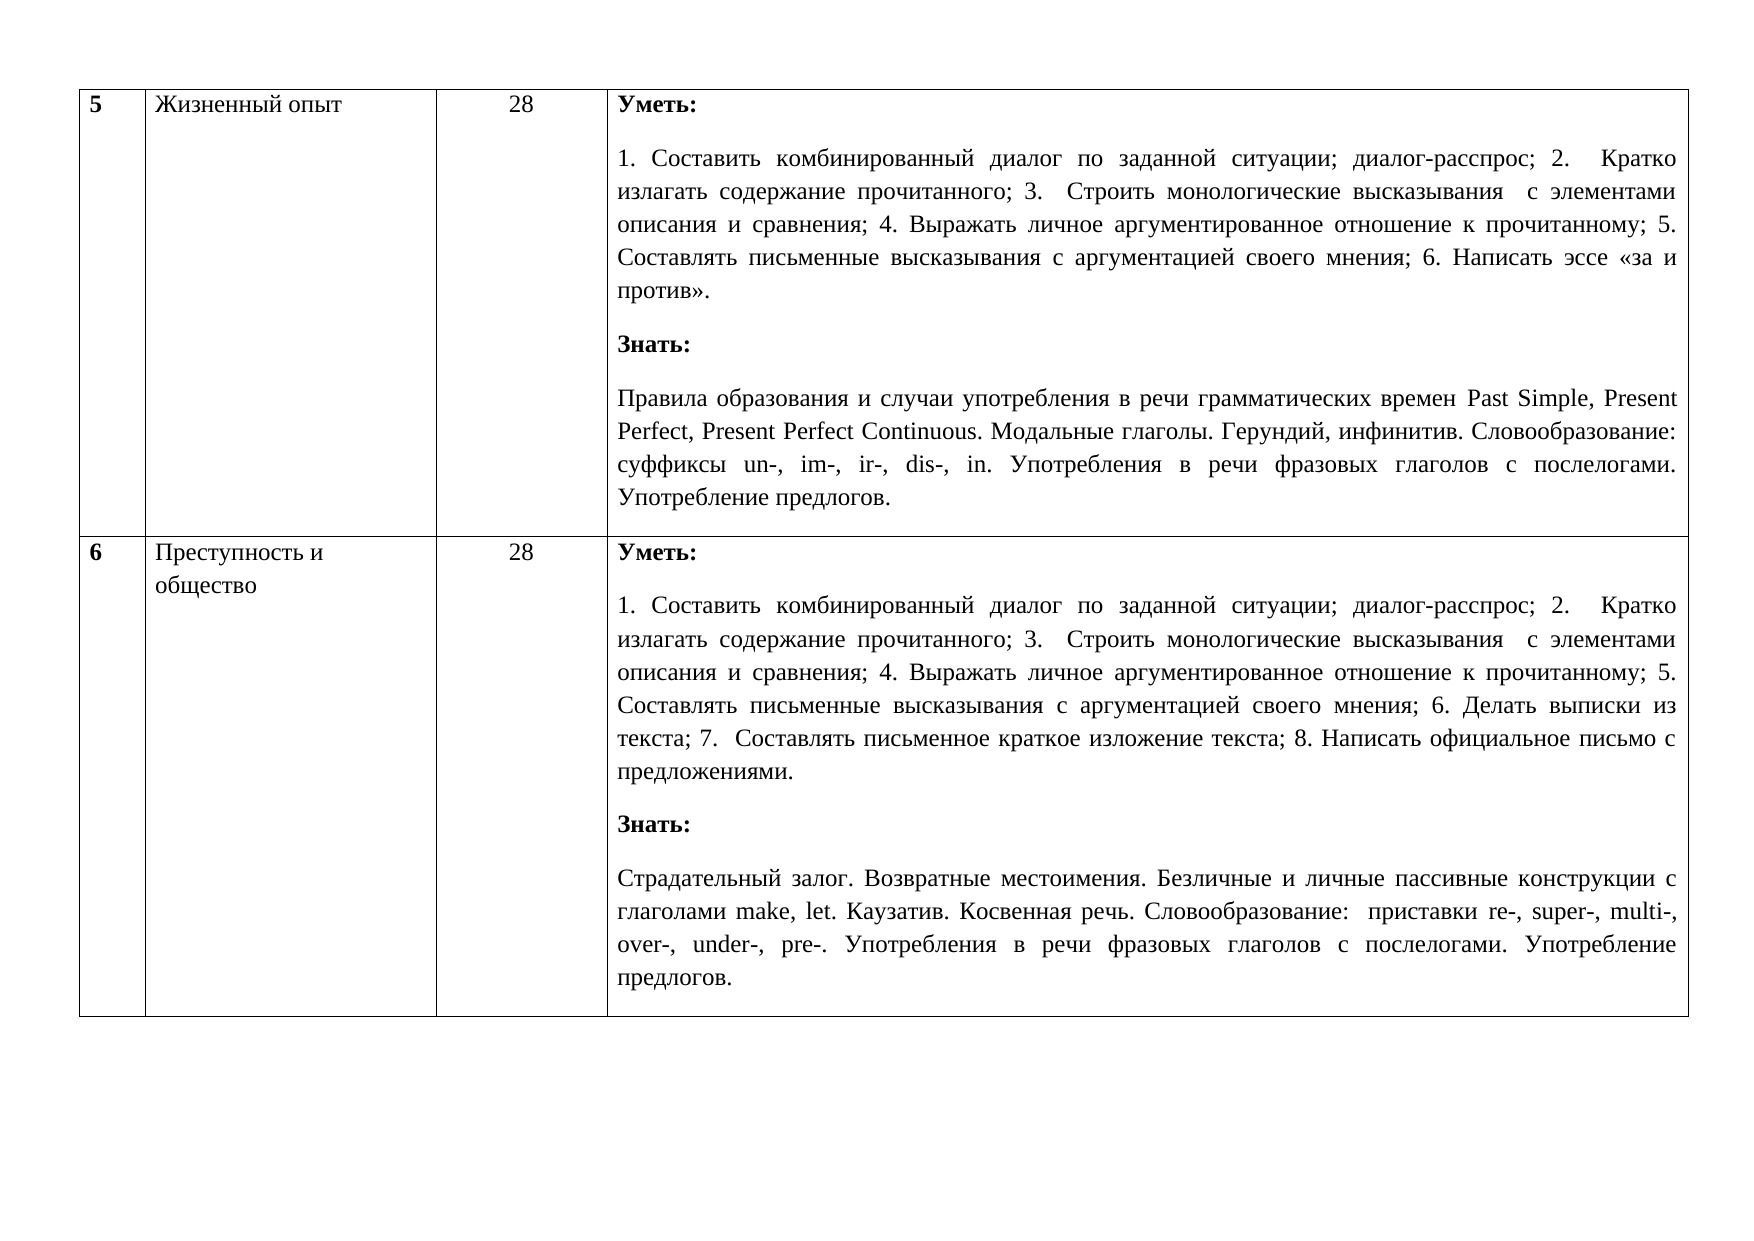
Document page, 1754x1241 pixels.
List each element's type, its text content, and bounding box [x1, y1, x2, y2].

table_cell Уметь: 1. Составить комбинированный диалог по заданной ситуации; диалог-расспрос; 2. Кратко излагать содержание прочитанного; 3. Строить монологические высказывания с элементами описания и сравнения; 4. Выражать личное аргументированное отношение к прочитанному; 5. Составлять письменные высказывания с аргументацией своего мнения; 6. Делать выписки из текста; 7. Составлять письменное краткое изложение текста; 8. Написать официальное письмо с предложениями. Знать: Страдательный залог. Возвратные местоимения. Безличные и личные пассивные конструкции с глаголами make, let. Каузатив. Косвенная речь. Словообразование: приставки re-, super-, multi-, over-, under-, pre-. Употребления в речи фразовых глаголов с послелогами. Употребление предлогов. [608, 537, 1688, 1016]
table_cell Уметь: 1. Составить комбинированный диалог по заданной ситуации; диалог-расспрос; 2. Кратко излагать содержание прочитанного; 3. Строить монологические высказывания с элементами описания и сравнения; 4. Выражать личное аргументированное отношение к прочитанному; 5. Составлять письменные высказывания с аргументацией своего мнения; 6. Написать эссе «за и против». Знать: Правила образования и случаи употребления в речи грамматических времен Past Simple, Present Perfect, Present Perfect Continuous. Модальные глаголы. Герундий, инфинитив. Словообразование: суффиксы un-, im-, ir-, dis-, in. Употребления в речи фразовых глаголов с послелогами. Употребление предлогов. [608, 90, 1688, 536]
table_cell 6 [80, 537, 145, 1016]
table_cell 5 [80, 90, 145, 536]
table_cell Жизненный опыт [146, 90, 436, 536]
table_cell 28 [437, 537, 607, 1016]
table_cell Преступность и общество [146, 537, 436, 1016]
table_cell 28 [437, 90, 607, 536]
